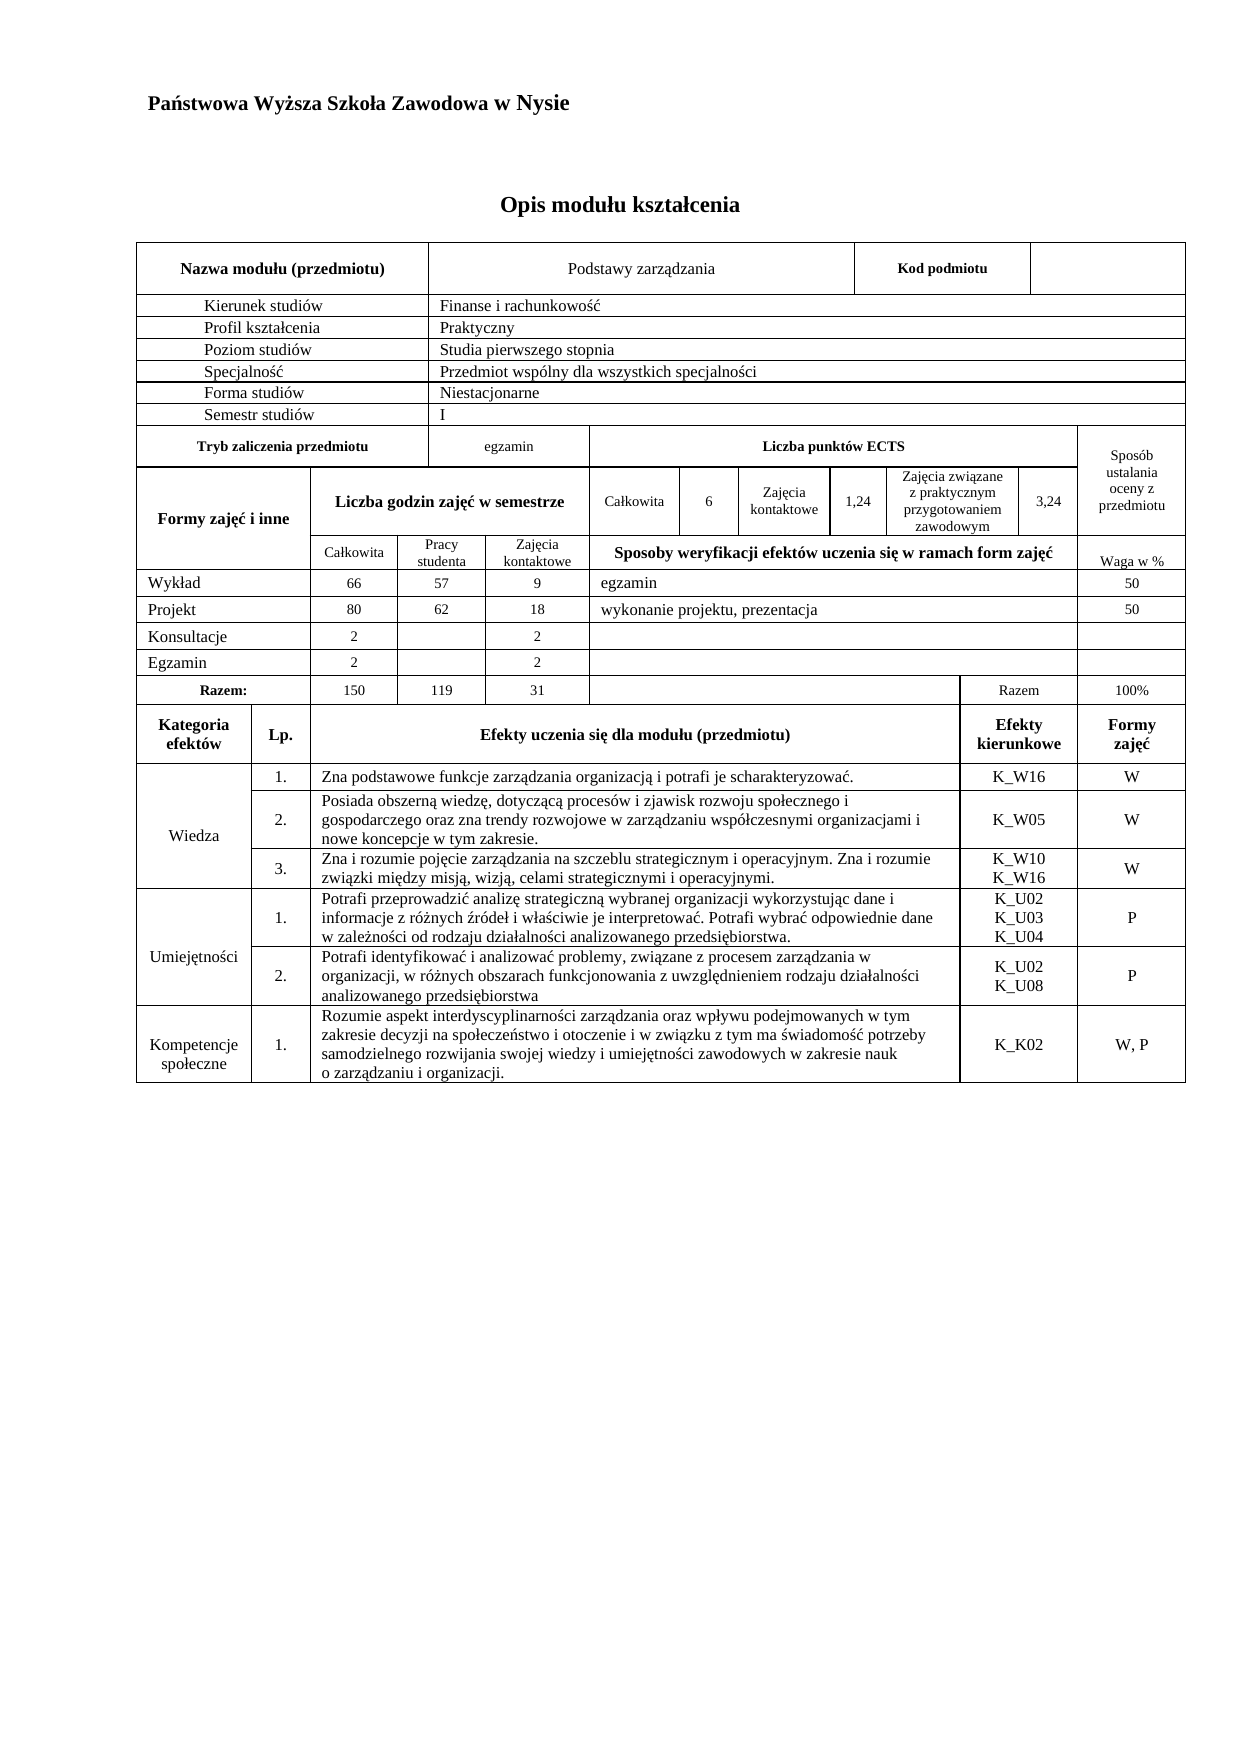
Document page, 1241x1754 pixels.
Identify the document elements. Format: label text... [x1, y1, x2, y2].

table_cell Kategoria efektów [137, 705, 251, 763]
table_cell Efekty uczenia się dla modułu (przedmiotu) [311, 705, 959, 763]
table_cell Niestacjonarne [429, 383, 1185, 403]
table_cell Rozumie aspekt interdyscyplinarności zarządzania oraz wpływu podejmowanych w tym zakresie decyzji na społeczeństwo i otoczenie i w związku z tym ma świadomość potrzeby samodzielnego rozwijania swojej wiedzy i umiejętności zawodowych w zakresie nauk o zarządzaniu i organizacji. [311, 1006, 959, 1082]
table_cell 100% [1078, 676, 1185, 704]
table_cell 6 [680, 468, 738, 534]
table_cell Zajęcia kontaktowe [739, 468, 829, 534]
table_cell 50 [1078, 570, 1185, 596]
table_header [1031, 243, 1185, 294]
table_cell 2 [311, 650, 397, 675]
table_cell Waga w % [1078, 536, 1185, 569]
table_cell Liczba godzin zajęć w semestrze [311, 468, 589, 534]
table_cell Razem [961, 676, 1077, 704]
table_cell P [1078, 889, 1185, 946]
table_cell Semestr studiów [137, 404, 428, 425]
table_cell Potrafi przeprowadzić analizę strategiczną wybranej organizacji wykorzystując dane i informacje z różnych źródeł i właściwie je interpretować. Potrafi wybrać odpowiednie dane w zależności od rodzaju działalności analizowanego przedsiębiorstwa. [311, 889, 959, 946]
table_cell Sposób ustalania oceny z przedmiotu [1078, 426, 1185, 534]
table_cell 80 [311, 597, 397, 622]
table_cell 1,24 [831, 468, 886, 534]
table_cell I [429, 404, 1185, 425]
table_cell wykonanie projektu, prezentacja [590, 597, 1077, 622]
table_cell 119 [398, 676, 485, 704]
table_cell 66 [311, 570, 397, 596]
table_header Podstawy zarządzania [429, 243, 854, 294]
text Opis modułu kształcenia [148, 191, 1092, 217]
table_cell Projekt [137, 597, 310, 622]
table_cell Konsultacje [137, 623, 310, 649]
table_cell 18 [486, 597, 589, 622]
table_cell Zna podstawowe funkcje zarządzania organizacją i potrafi je scharakteryzować. [311, 764, 959, 789]
table_cell Poziom studiów [137, 339, 428, 359]
table_cell Przedmiot wspólny dla wszystkich specjalności [429, 361, 1185, 381]
table_cell K_U02 K_U08 [961, 947, 1077, 1004]
table_cell Efekty kierunkowe [961, 705, 1077, 763]
table_cell 2 [486, 650, 589, 675]
table_cell W, P [1078, 1006, 1185, 1082]
table_cell Finanse i rachunkowość [429, 295, 1185, 316]
table_cell [398, 650, 485, 675]
table_cell Potrafi identyfikować i analizować problemy, związane z procesem zarządzania w organizacji, w różnych obszarach funkcjonowania z uwzględnieniem rodzaju działalności analizowanego przedsiębiorstwa [311, 947, 959, 1004]
table_cell K_K02 [961, 1006, 1077, 1082]
table_cell K_W10 K_W16 [961, 849, 1077, 887]
table_cell 2. [252, 791, 310, 848]
table_cell W [1078, 791, 1185, 848]
table_cell K_W16 [961, 764, 1077, 789]
table_cell W [1078, 849, 1185, 887]
table_cell 2 [311, 623, 397, 649]
table_cell K_U02 K_U03 K_U04 [961, 889, 1077, 946]
table_cell Całkowita [311, 536, 397, 569]
table_cell Formy zajęć [1078, 705, 1185, 763]
table_cell Liczba punktów ECTS [590, 426, 1077, 466]
table_cell Formy zajęć i inne [137, 468, 310, 569]
table_cell Razem: [137, 676, 310, 704]
table_cell 3,24 [1019, 468, 1077, 534]
table_cell 2. [252, 947, 310, 1004]
table_cell 57 [398, 570, 485, 596]
table_cell [1078, 623, 1185, 649]
table_cell Lp. [252, 705, 310, 763]
table_cell 1. [252, 1006, 310, 1082]
table_cell P [1078, 947, 1185, 1004]
table_cell Specjalność [137, 361, 428, 381]
table_cell K_W05 [961, 791, 1077, 848]
table_cell 50 [1078, 597, 1185, 622]
table_cell Posiada obszerną wiedzę, dotyczącą procesów i zjawisk rozwoju społecznego i gospodarczego oraz zna trendy rozwojowe w zarządzaniu współczesnymi organizacjami i nowe koncepcje w tym zakresie. [311, 791, 959, 848]
table_cell Tryb zaliczenia przedmiotu [137, 426, 428, 466]
text Państwowa Wyższa Szkoła Zawodowa w Nysie [148, 89, 1092, 115]
table_cell [398, 623, 485, 649]
table_cell Zajęcia związane z praktycznym przygotowaniem zawodowym [887, 468, 1018, 534]
table_cell Wiedza [137, 764, 251, 887]
table_header Kod podmiotu [855, 243, 1030, 294]
table_cell 150 [311, 676, 397, 704]
table_cell Egzamin [137, 650, 310, 675]
table_header Nazwa modułu (przedmiotu) [137, 243, 428, 294]
table_cell Profil kształcenia [137, 317, 428, 338]
table_cell Pracy studenta [398, 536, 485, 569]
table_cell [590, 676, 959, 704]
table_cell Studia pierwszego stopnia [429, 339, 1185, 359]
table_cell Umiejętności [137, 889, 251, 1004]
table_cell 9 [486, 570, 589, 596]
table_cell [590, 650, 1077, 675]
table_cell egzamin [429, 426, 589, 466]
table_cell Zna i rozumie pojęcie zarządzania na szczeblu strategicznym i operacyjnym. Zna i rozumie związki między misją, wizją, celami strategicznymi i operacyjnymi. [311, 849, 959, 887]
table_cell 3. [252, 849, 310, 887]
table_cell 31 [486, 676, 589, 704]
table_cell [590, 623, 1077, 649]
table_cell Kompetencje społeczne [137, 1006, 251, 1082]
table_cell Kierunek studiów [137, 295, 428, 316]
table_cell 62 [398, 597, 485, 622]
table_cell 1. [252, 764, 310, 789]
table_cell Praktyczny [429, 317, 1185, 338]
table_cell Wykład [137, 570, 310, 596]
table_cell Forma studiów [137, 383, 428, 403]
table_cell Sposoby weryfikacji efektów uczenia się w ramach form zajęć [590, 536, 1077, 569]
table_cell 2 [486, 623, 589, 649]
table_cell [1078, 650, 1185, 675]
table_cell egzamin [590, 570, 1077, 596]
table_cell W [1078, 764, 1185, 789]
table_cell 1. [252, 889, 310, 946]
table_cell Całkowita [590, 468, 679, 534]
table_cell Zajęcia kontaktowe [486, 536, 589, 569]
